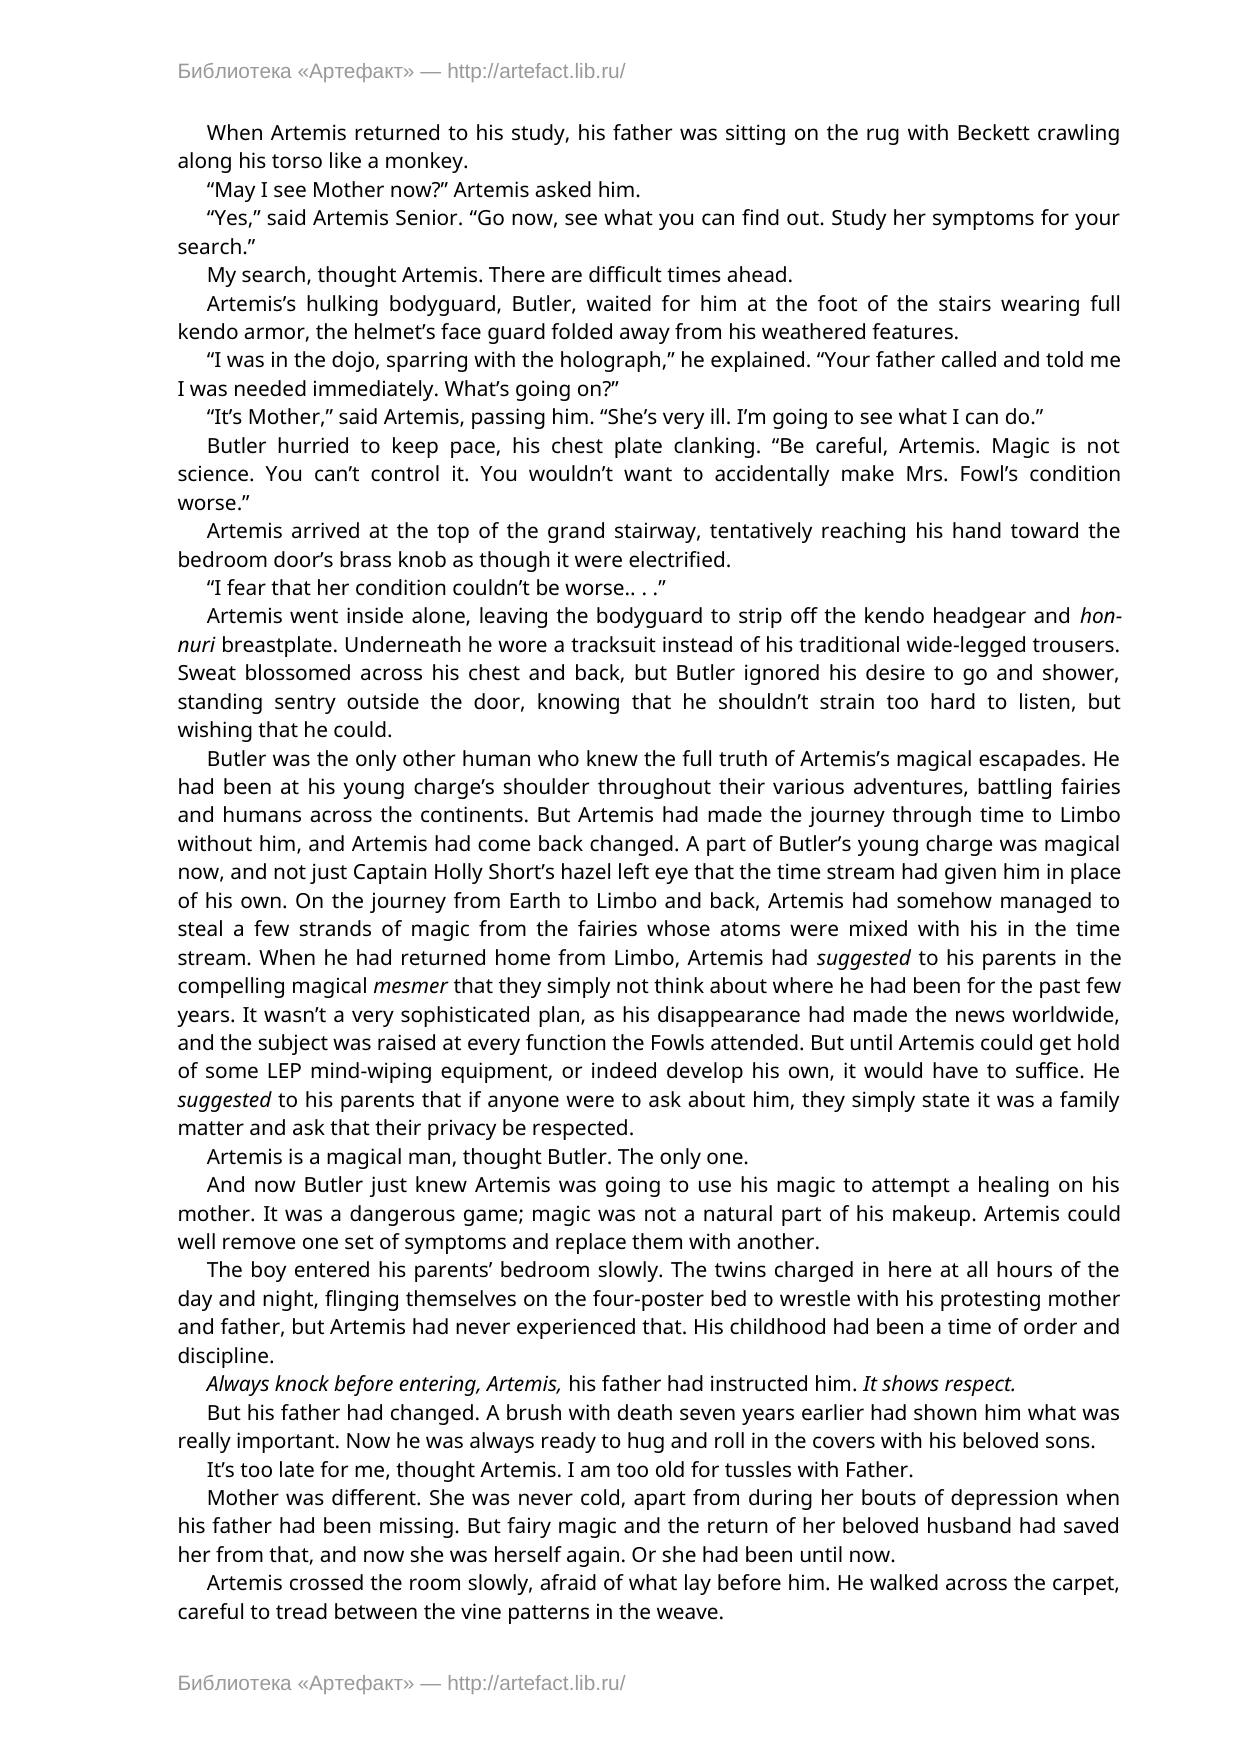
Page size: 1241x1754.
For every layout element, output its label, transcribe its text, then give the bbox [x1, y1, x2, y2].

text Always knock before entering, Artemis, his father had instructed him. It shows respect. [177, 1369, 1122, 1398]
text Butler hurried to keep pace, his chest plate clanking. “Be careful, Artemis. Magic is not science. You can’t control it. You wouldn’t want to accidentally make Mrs. Fowl’s condition worse.” [177, 431, 1122, 516]
text Artemis arrived at the top of the grand stairway, tentatively reaching his hand toward the bedroom door’s brass knob as though it were electrified. [177, 516, 1122, 573]
text “Yes,” said Artemis Senior. “Go now, see what you can find out. Study her symptoms for your search.” [177, 203, 1122, 260]
text It’s too late for me, thought Artemis. I am too old for tussles with Father. [177, 1455, 1122, 1483]
text “May I see Mother now?” Artemis asked him. [177, 175, 1122, 203]
text “I was in the dojo, sparring with the holograph,” he explained. “Your father called and told me I was needed immediately. What’s going on?” [177, 346, 1122, 402]
text Artemis is a magical man, thought Butler. The only one. [177, 1142, 1122, 1170]
text When Artemis returned to his study, his father was sitting on the rug with Beckett crawling along his torso like a monkey. [177, 118, 1122, 175]
text The boy entered his parents’ bedroom slowly. The twins charged in here at all hours of the day and night, flinging themselves on the four-poster bed to wrestle with his protesting mother and father, but Artemis had never experienced that. His childhood had been a time of order and discipline. [177, 1256, 1122, 1369]
text My search, thought Artemis. There are difficult times ahead. [177, 260, 1122, 289]
text “I fear that her condition couldn’t be worse.. . .” [177, 573, 1122, 602]
text And now Butler just knew Artemis was going to use his magic to attempt a healing on his mother. It was a dangerous game; magic was not a natural part of his makeup. Artemis could well remove one set of symptoms and replace them with another. [177, 1170, 1122, 1256]
text Artemis’s hulking bodyguard, Butler, waited for him at the foot of the stairs wearing full kendo armor, the helmet’s face guard folded away from his weathered features. [177, 289, 1122, 346]
text Mother was different. She was never cold, apart from during her bouts of depression when his father had been missing. But fairy magic and the return of her beloved husband had saved her from that, and now she was herself again. Or she had been until now. [177, 1483, 1122, 1568]
text Artemis crossed the room slowly, afraid of what lay before him. He walked across the carpet, careful to tread between the vine patterns in the weave. [177, 1568, 1122, 1625]
text Artemis went inside alone, leaving the bodyguard to strip off the kendo headgear and hon-nuri breastplate. Underneath he wore a tracksuit instead of his traditional wide-legged trousers. Sweat blossomed across his chest and back, but Butler ignored his desire to go and shower, standing sentry outside the door, knowing that he shouldn’t strain too hard to listen, but wishing that he could. [177, 602, 1122, 744]
text “It’s Mother,” said Artemis, passing him. “She’s very ill. I’m going to see what I can do.” [177, 402, 1122, 431]
text Butler was the only other human who knew the full truth of Artemis’s magical escapades. He had been at his young charge’s shoulder throughout their various adventures, battling fairies and humans across the continents. But Artemis had made the journey through time to Limbo without him, and Artemis had come back changed. A part of Butler’s young charge was magical now, and not just Captain Holly Short’s hazel left eye that the time stream had given him in place of his own. On the journey from Earth to Limbo and back, Artemis had somehow managed to steal a few strands of magic from the fairies whose atoms were mixed with his in the time stream. When he had returned home from Limbo, Artemis had suggested to his parents in the compelling magical mesmer that they simply not think about where he had been for the past few years. It wasn’t a very sophisticated plan, as his disappearance had made the news worldwide, and the subject was raised at every function the Fowls attended. But until Artemis could get hold of some LEP mind-wiping equipment, or indeed develop his own, it would have to suffice. He suggested to his parents that if anyone were to ask about him, they simply state it was a family matter and ask that their privacy be respected. [177, 744, 1122, 1142]
text But his father had changed. A brush with death seven years earlier had shown him what was really important. Now he was always ready to hug and roll in the covers with his beloved sons. [177, 1398, 1122, 1455]
